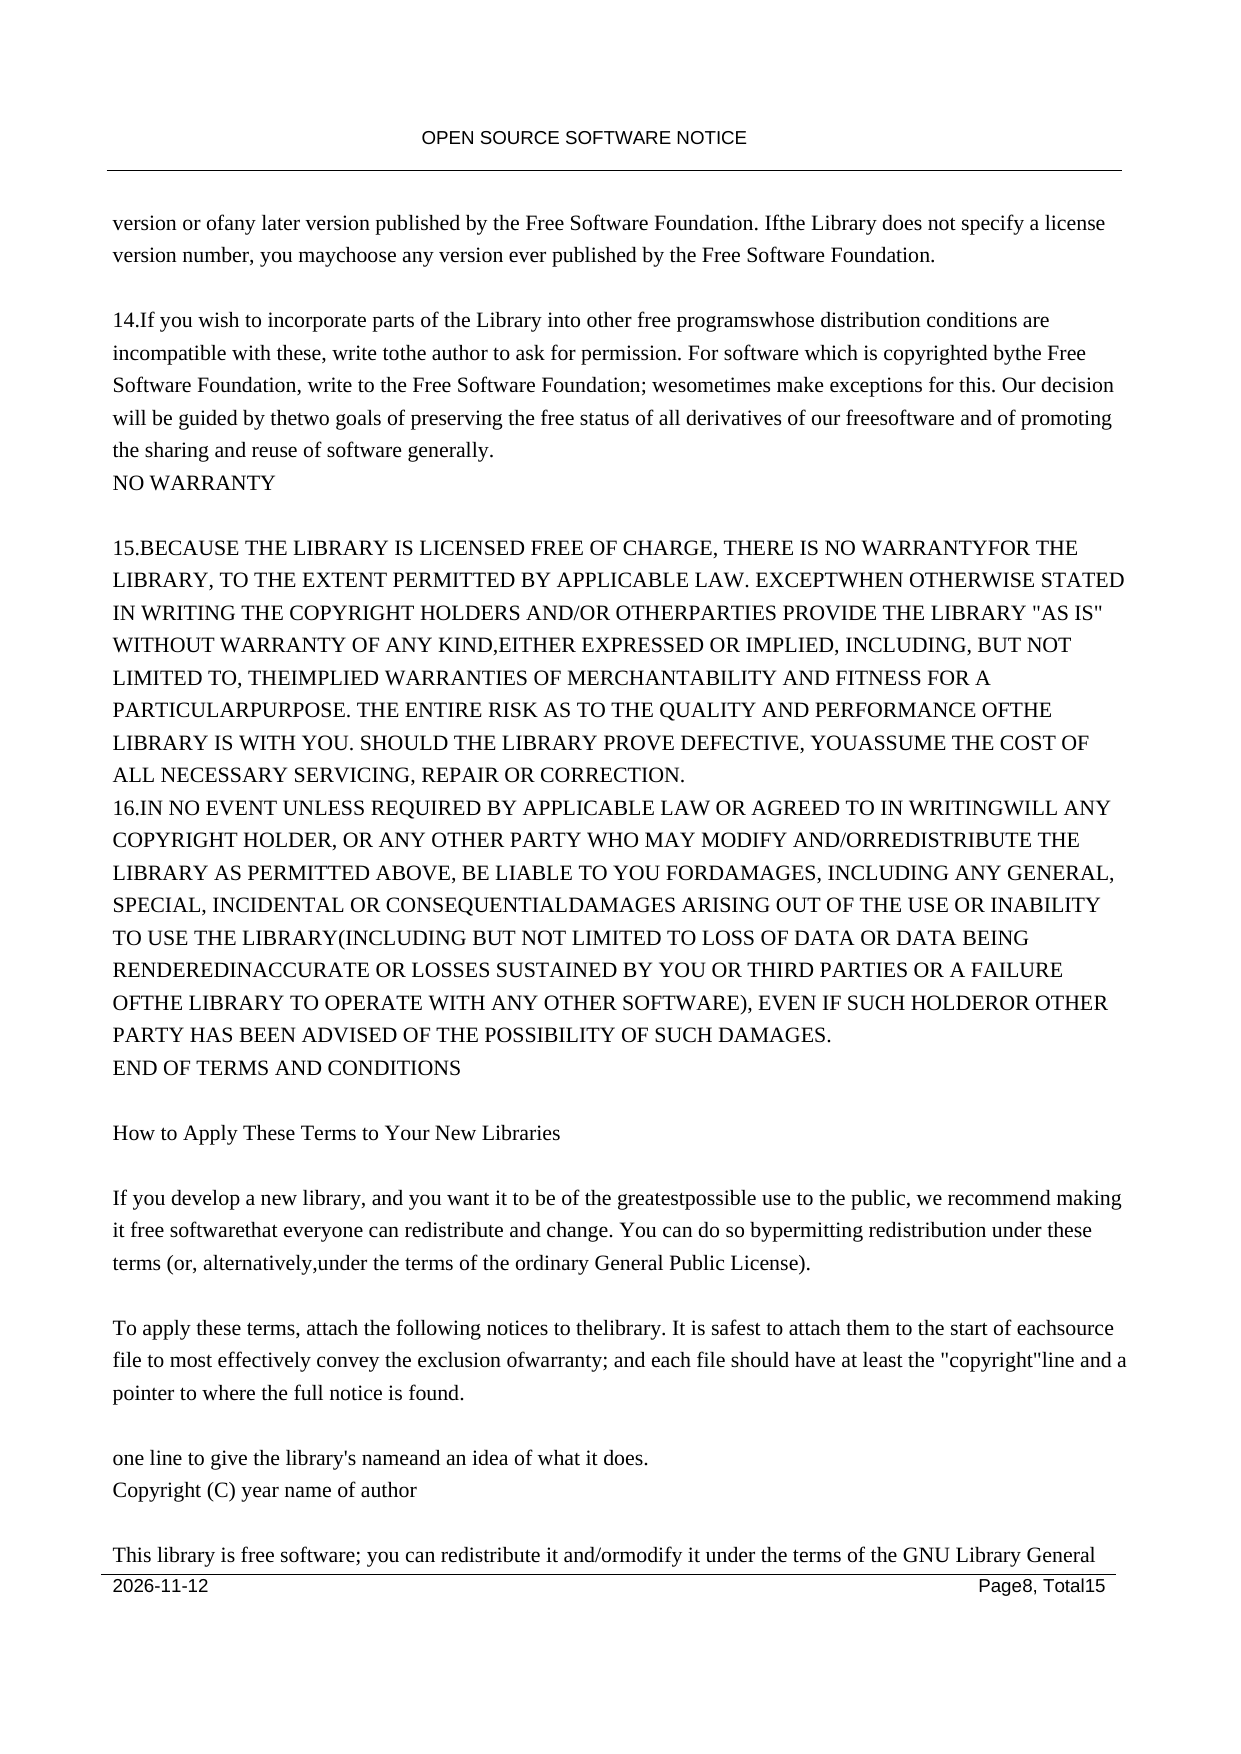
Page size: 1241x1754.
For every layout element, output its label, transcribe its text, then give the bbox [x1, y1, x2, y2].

text To apply these terms, attach the following notices to thelibrary. It is safest to attach them to the start of eachsource file to most effectively convey the exclusion ofwarranty; and each file should have at least the "copyright"line and a pointer to where the full notice is found. [112, 1311, 1128, 1409]
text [112, 1539, 1128, 1571]
text END OF TERMS AND CONDITIONS [112, 1051, 1128, 1084]
text one line to give the library's nameand an idea of what it does. [112, 1441, 1128, 1474]
text 16.IN NO EVENT UNLESS REQUIRED BY APPLICABLE LAW OR AGREED TO IN WRITINGWILL ANY COPYRIGHT HOLDER, OR ANY OTHER PARTY WHO MAY MODIFY AND/ORREDISTRIBUTE THE LIBRARY AS PERMITTED ABOVE, BE LIABLE TO YOU FORDAMAGES, INCLUDING ANY GENERAL, SPECIAL, INCIDENTAL OR CONSEQUENTIALDAMAGES ARISING OUT OF THE USE OR INABILITY TO USE THE LIBRARY(INCLUDING BUT NOT LIMITED TO LOSS OF DATA OR DATA BEING RENDEREDINACCURATE OR LOSSES SUSTAINED BY YOU OR THIRD PARTIES OR A FAILURE OFTHE LIBRARY TO OPERATE WITH ANY OTHER SOFTWARE), EVEN IF SUCH HOLDEROR OTHER PARTY HAS BEEN ADVISED OF THE POSSIBILITY OF SUCH DAMAGES. [112, 791, 1128, 1051]
text How to Apply These Terms to Your New Libraries [112, 1116, 1128, 1149]
text 14.If you wish to incorporate parts of the Library into other free programswhose distribution conditions are incompatible with these, write tothe author to ask for permission. For software which is copyrighted bythe Free Software Foundation, write to the Free Software Foundation; wesometimes make exceptions for this. Our decision will be guided by thetwo goals of preserving the free status of all derivatives of our freesoftware and of promoting the sharing and reuse of software generally. [112, 304, 1128, 466]
text NO WARRANTY [112, 466, 1128, 499]
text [112, 206, 1128, 271]
text If you develop a new library, and you want it to be of the greatestpossible use to the public, we recommend making it free softwarethat everyone can redistribute and change. You can do so bypermitting redistribution under these terms (or, alternatively,under the terms of the ordinary General Public License). [112, 1181, 1128, 1279]
text 15.BECAUSE THE LIBRARY IS LICENSED FREE OF CHARGE, THERE IS NO WARRANTYFOR THE LIBRARY, TO THE EXTENT PERMITTED BY APPLICABLE LAW. EXCEPTWHEN OTHERWISE STATED IN WRITING THE COPYRIGHT HOLDERS AND/OR OTHERPARTIES PROVIDE THE LIBRARY "AS IS" WITHOUT WARRANTY OF ANY KIND,EITHER EXPRESSED OR IMPLIED, INCLUDING, BUT NOT LIMITED TO, THEIMPLIED WARRANTIES OF MERCHANTABILITY AND FITNESS FOR A PARTICULARPURPOSE. THE ENTIRE RISK AS TO THE QUALITY AND PERFORMANCE OFTHE LIBRARY IS WITH YOU. SHOULD THE LIBRARY PROVE DEFECTIVE, YOUASSUME THE COST OF ALL NECESSARY SERVICING, REPAIR OR CORRECTION. [112, 531, 1128, 791]
text Copyright (C) year name of author [112, 1474, 1128, 1506]
